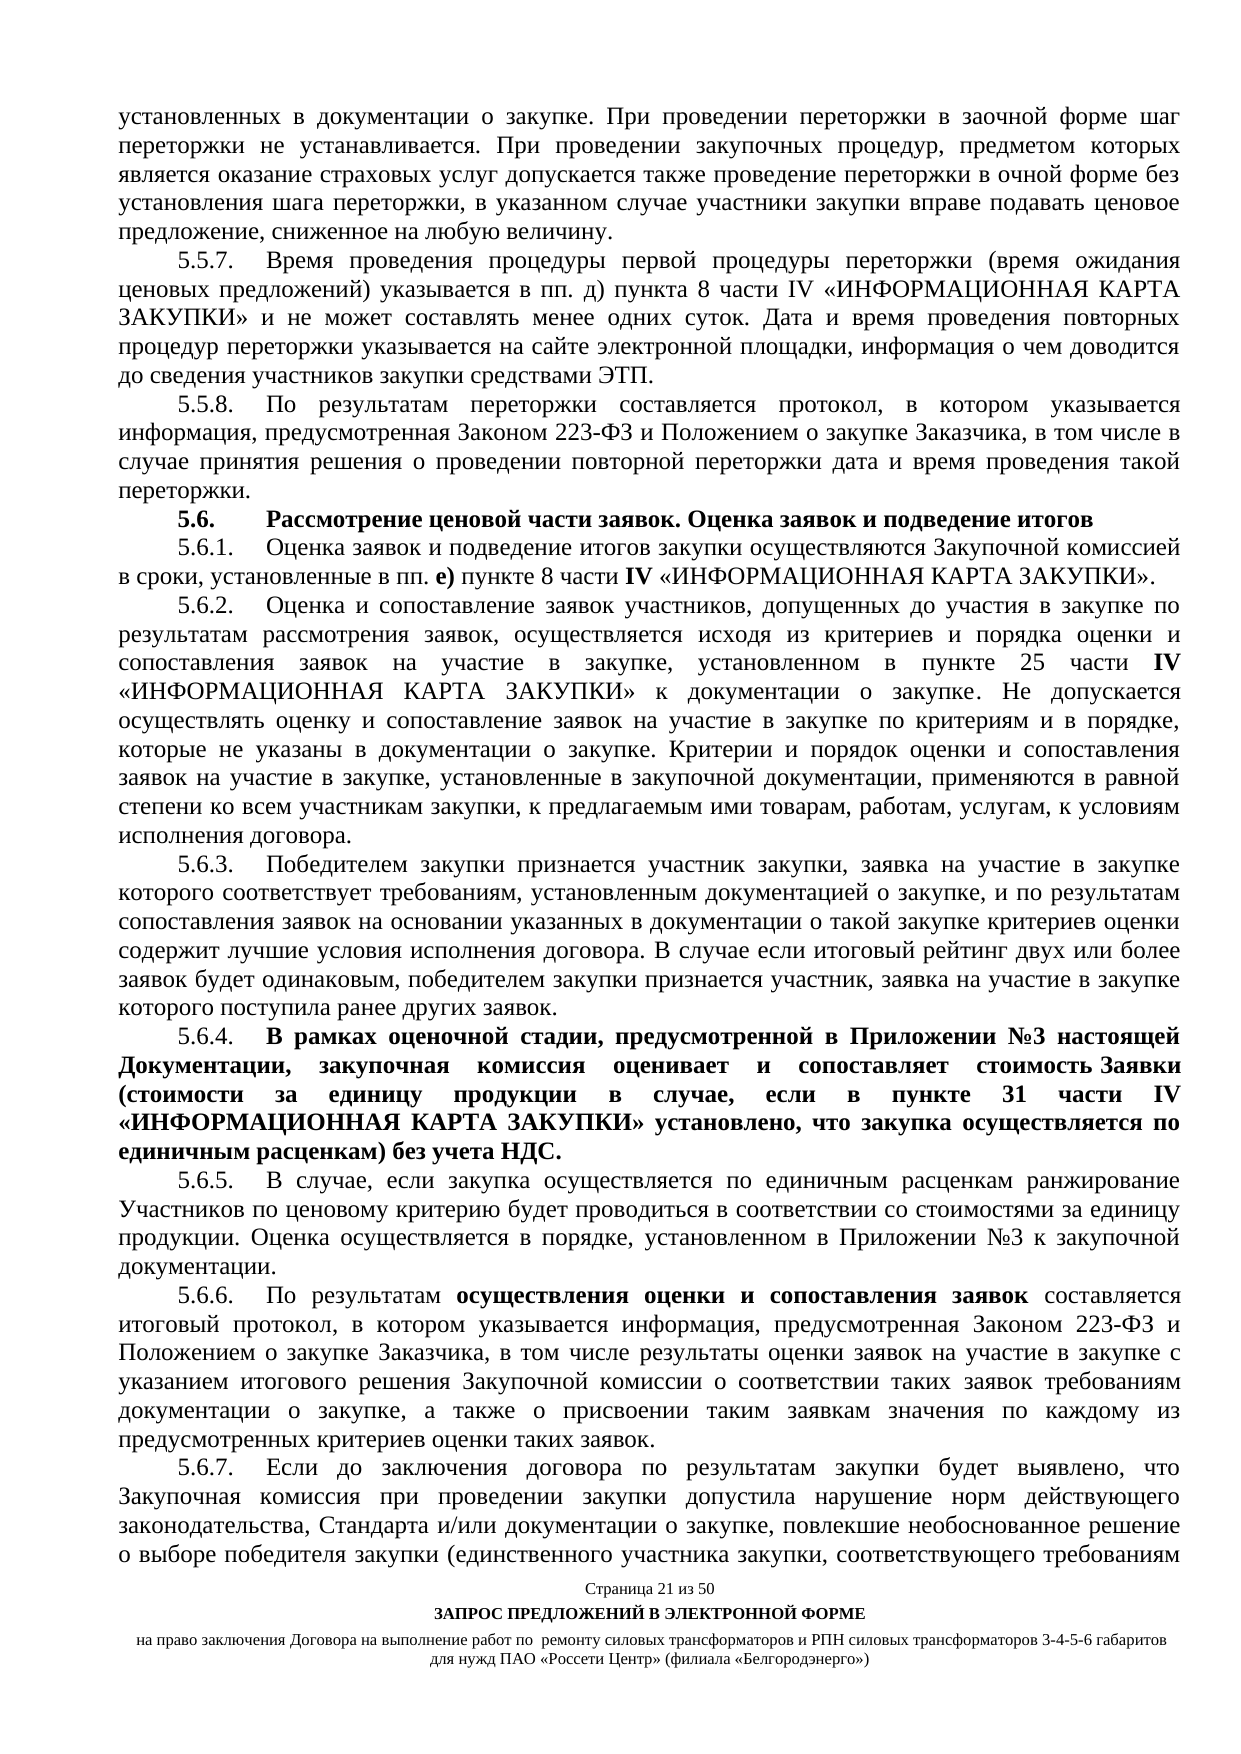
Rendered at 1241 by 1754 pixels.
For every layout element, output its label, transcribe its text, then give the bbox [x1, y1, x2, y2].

subtitle Рассмотрение ценовой части заявок. Оценка заявок и подведение итогов [118, 504, 1181, 532]
subtitle По результатам осуществления оценки и сопоставления заявок составляется итоговый протокол, в котором указывается информация, предусмотренная Законом 223-ФЗ и Положением о закупке Заказчика, в том числе результаты оценки заявок на участие в закупке с указанием итогового решения Закупочной комиссии о соответствии таких заявок требованиям документации о закупке, а также о присвоении таким заявкам значения по каждому из предусмотренных критериев оценки таких заявок. [118, 1280, 1181, 1452]
subtitle Оценка и сопоставление заявок участников, допущенных до участия в закупке по результатам рассмотрения заявок, осуществляется исходя из критериев и порядка оценки и сопоставления заявок на участие в закупке, установленном в пункте 25 части IV «ИНФОРМАЦИОННАЯ КАРТА ЗАКУПКИ» к документации о закупке. Не допускается осуществлять оценку и сопоставление заявок на участие в закупке по критериям и в порядке, которые не указаны в документации о закупке. Критерии и порядок оценки и сопоставления заявок на участие в закупке, установленные в закупочной документации, применяются в равной степени ко всем участникам закупки, к предлагаемым ими товарам, работам, услугам, к условиям исполнения договора. [118, 590, 1181, 849]
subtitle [118, 101, 1181, 245]
subtitle В случае, если закупка осуществляется по единичным расценкам ранжирование Участников по ценовому критерию будет проводиться в соответствии со стоимостями за единицу продукции. Оценка осуществляется в порядке, установленном в Приложении №3 к закупочной документации. [118, 1165, 1181, 1280]
subtitle Время проведения процедуры первой процедуры переторжки (время ожидания ценовых предложений) указывается в пп. д) пункта 8 части IV «ИНФОРМАЦИОННАЯ КАРТА ЗАКУПКИ» и не может составлять менее одних суток. Дата и время проведения повторных процедур переторжки указывается на сайте электронной площадки, информация о чем доводится до сведения участников закупки средствами ЭТП. [118, 245, 1181, 389]
subtitle По результатам переторжки составляется протокол, в котором указывается информация, предусмотренная Законом 223-ФЗ и Положением о закупке Заказчика, в том числе в случае принятия решения о проведении повторной переторжки дата и время проведения такой переторжки. [118, 389, 1181, 504]
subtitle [118, 1452, 1181, 1567]
subtitle Оценка заявок и подведение итогов закупки осуществляются Закупочной комиссией в сроки, установленные в пп. е) пункте 8 части IV «ИНФОРМАЦИОННАЯ КАРТА ЗАКУПКИ». [118, 532, 1181, 590]
subtitle В рамках оценочной стадии, предусмотренной в Приложении №3 настоящей Документации, закупочная комиссия оценивает и сопоставляет стоимость Заявки (стоимости за единицу продукции в случае, если в пункте 31 части IV «ИНФОРМАЦИОННАЯ КАРТА ЗАКУПКИ» установлено, что закупка осуществляется по единичным расценкам) без учета НДС. [118, 1021, 1181, 1165]
subtitle Победителем закупки признается участник закупки, заявка на участие в закупке которого соответствует требованиям, установленным документацией о закупке, и по результатам сопоставления заявок на основании указанных в документации о такой закупке критериев оценки содержит лучшие условия исполнения договора. В случае если итоговый рейтинг двух или более заявок будет одинаковым, победителем закупки признается участник, заявка на участие в закупке которого поступила ранее других заявок. [118, 849, 1181, 1021]
